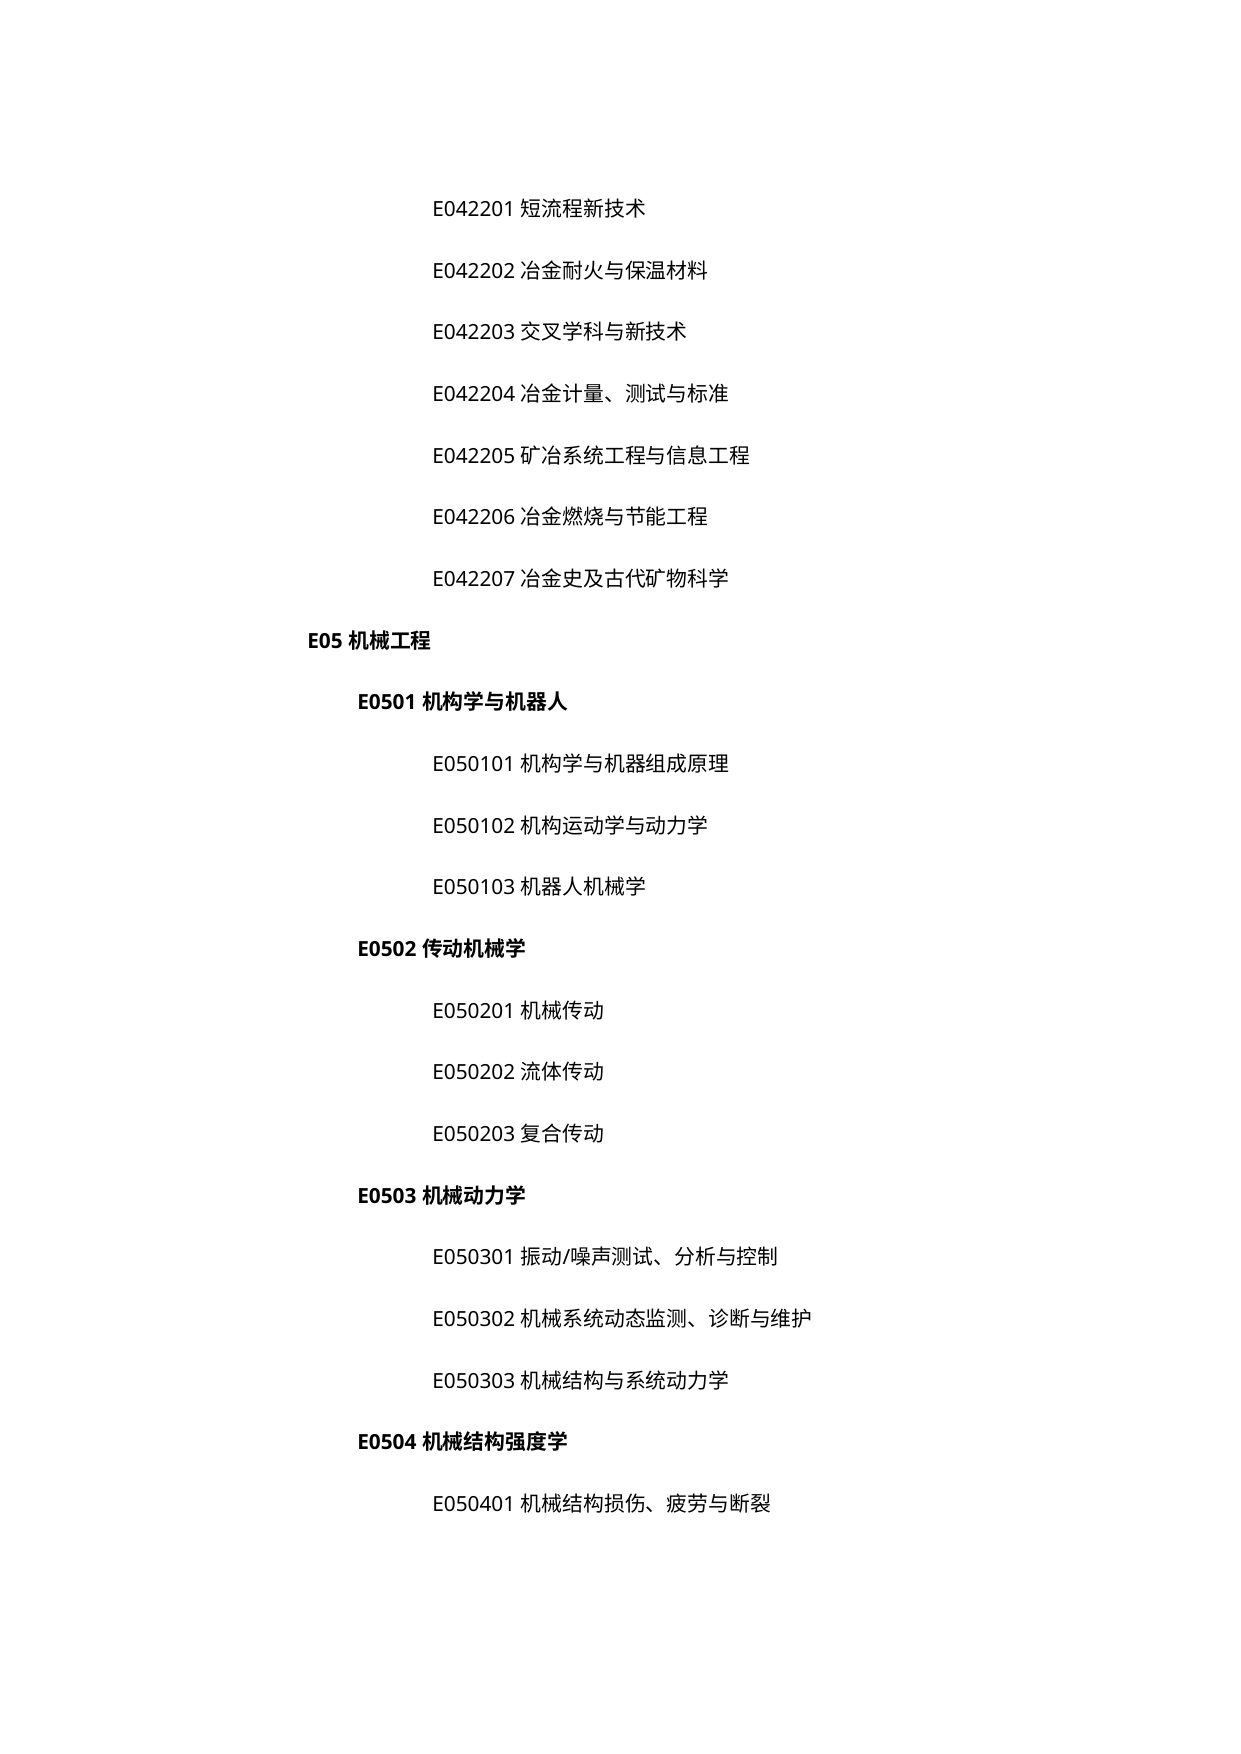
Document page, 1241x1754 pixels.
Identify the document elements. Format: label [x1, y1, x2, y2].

table_header [282, 162, 969, 1548]
